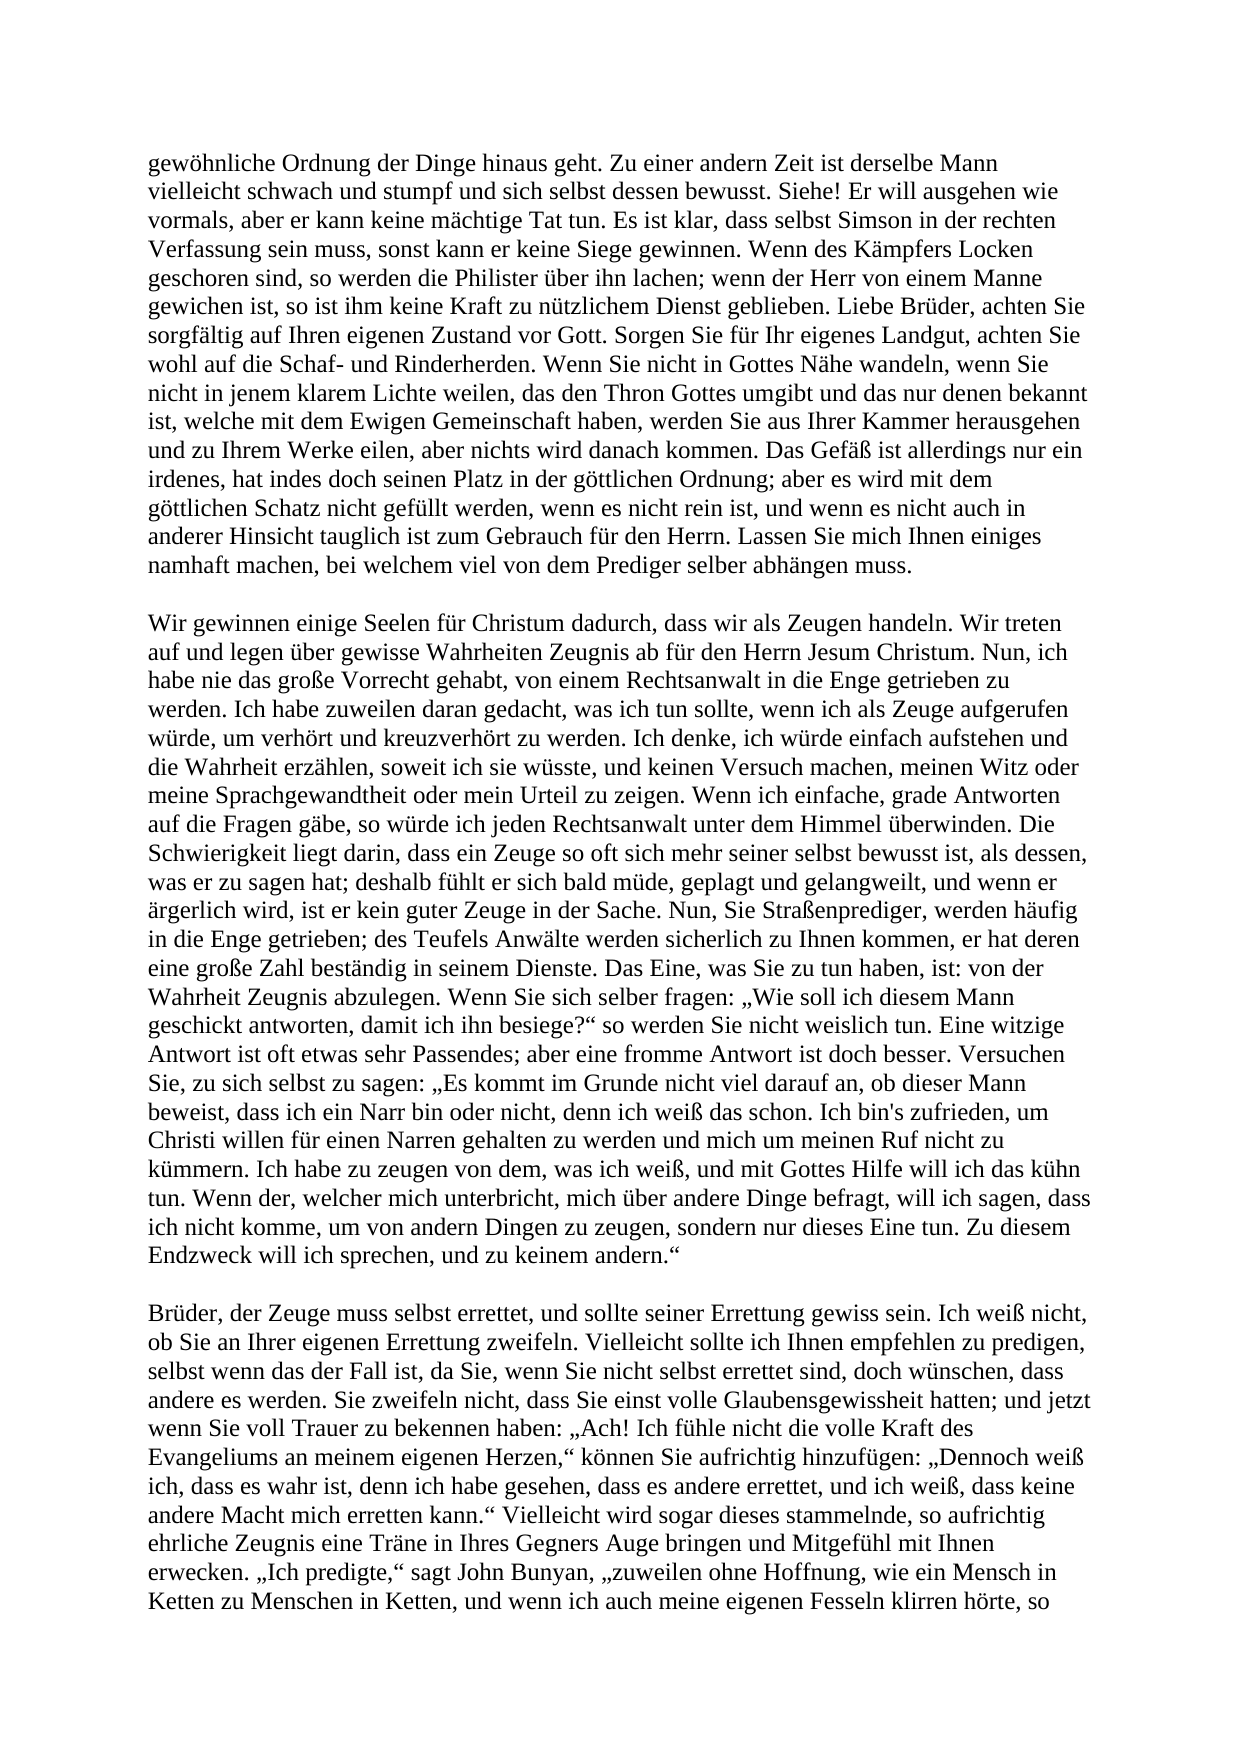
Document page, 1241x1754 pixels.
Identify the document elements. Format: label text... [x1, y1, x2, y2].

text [148, 148, 1093, 579]
text Wir gewinnen einige Seelen für Christum dadurch, dass wir als Zeugen handeln. Wir treten auf und legen über gewisse Wahrheiten Zeugnis ab für den Herrn Jesum Christum. Nun, ich habe nie das große Vorrecht gehabt, von einem Rechtsanwalt in die Enge getrieben zu werden. Ich habe zuweilen daran gedacht, was ich tun sollte, wenn ich als Zeuge aufgerufen würde, um verhört und kreuzverhört zu werden. Ich denke, ich würde einfach aufstehen und die Wahrheit erzählen, soweit ich sie wüsste, und keinen Versuch machen, meinen Witz oder meine Sprachgewandtheit oder mein Urteil zu zeigen. Wenn ich einfache, grade Antworten auf die Fragen gäbe, so würde ich jeden Rechtsanwalt unter dem Himmel überwinden. Die Schwierigkeit liegt darin, dass ein Zeuge so oft sich mehr seiner selbst bewusst ist, als dessen, was er zu sagen hat; deshalb fühlt er sich bald müde, geplagt und gelangweilt, und wenn er ärgerlich wird, ist er kein guter Zeuge in der Sache. Nun, Sie Straßenprediger, werden häufig in die Enge getrieben; des Teufels Anwälte werden sicherlich zu Ihnen kommen, er hat deren eine große Zahl beständig in seinem Dienste. Das Eine, was Sie zu tun haben, ist: von der Wahrheit Zeugnis abzulegen. Wenn Sie sich selber fragen: „Wie soll ich diesem Mann geschickt antworten, damit ich ihn besiege?“ so werden Sie nicht weislich tun. Eine witzige Antwort ist oft etwas sehr Passendes; aber eine fromme Antwort ist doch besser. Versuchen Sie, zu sich selbst zu sagen: „Es kommt im Grunde nicht viel darauf an, ob dieser Mann beweist, dass ich ein Narr bin oder nicht, denn ich weiß das schon. Ich bin's zufrieden, um Christi willen für einen Narren gehalten zu werden und mich um meinen Ruf nicht zu kümmern. Ich habe zu zeugen von dem, was ich weiß, und mit Gottes Hilfe will ich das kühn tun. Wenn der, welcher mich unterbricht, mich über andere Dinge befragt, will ich sagen, dass ich nicht komme, um von andern Dingen zu zeugen, sondern nur dieses Eine tun. Zu diesem Endzweck will ich sprechen, und zu keinem andern.“ [148, 608, 1093, 1269]
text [148, 1298, 1093, 1615]
